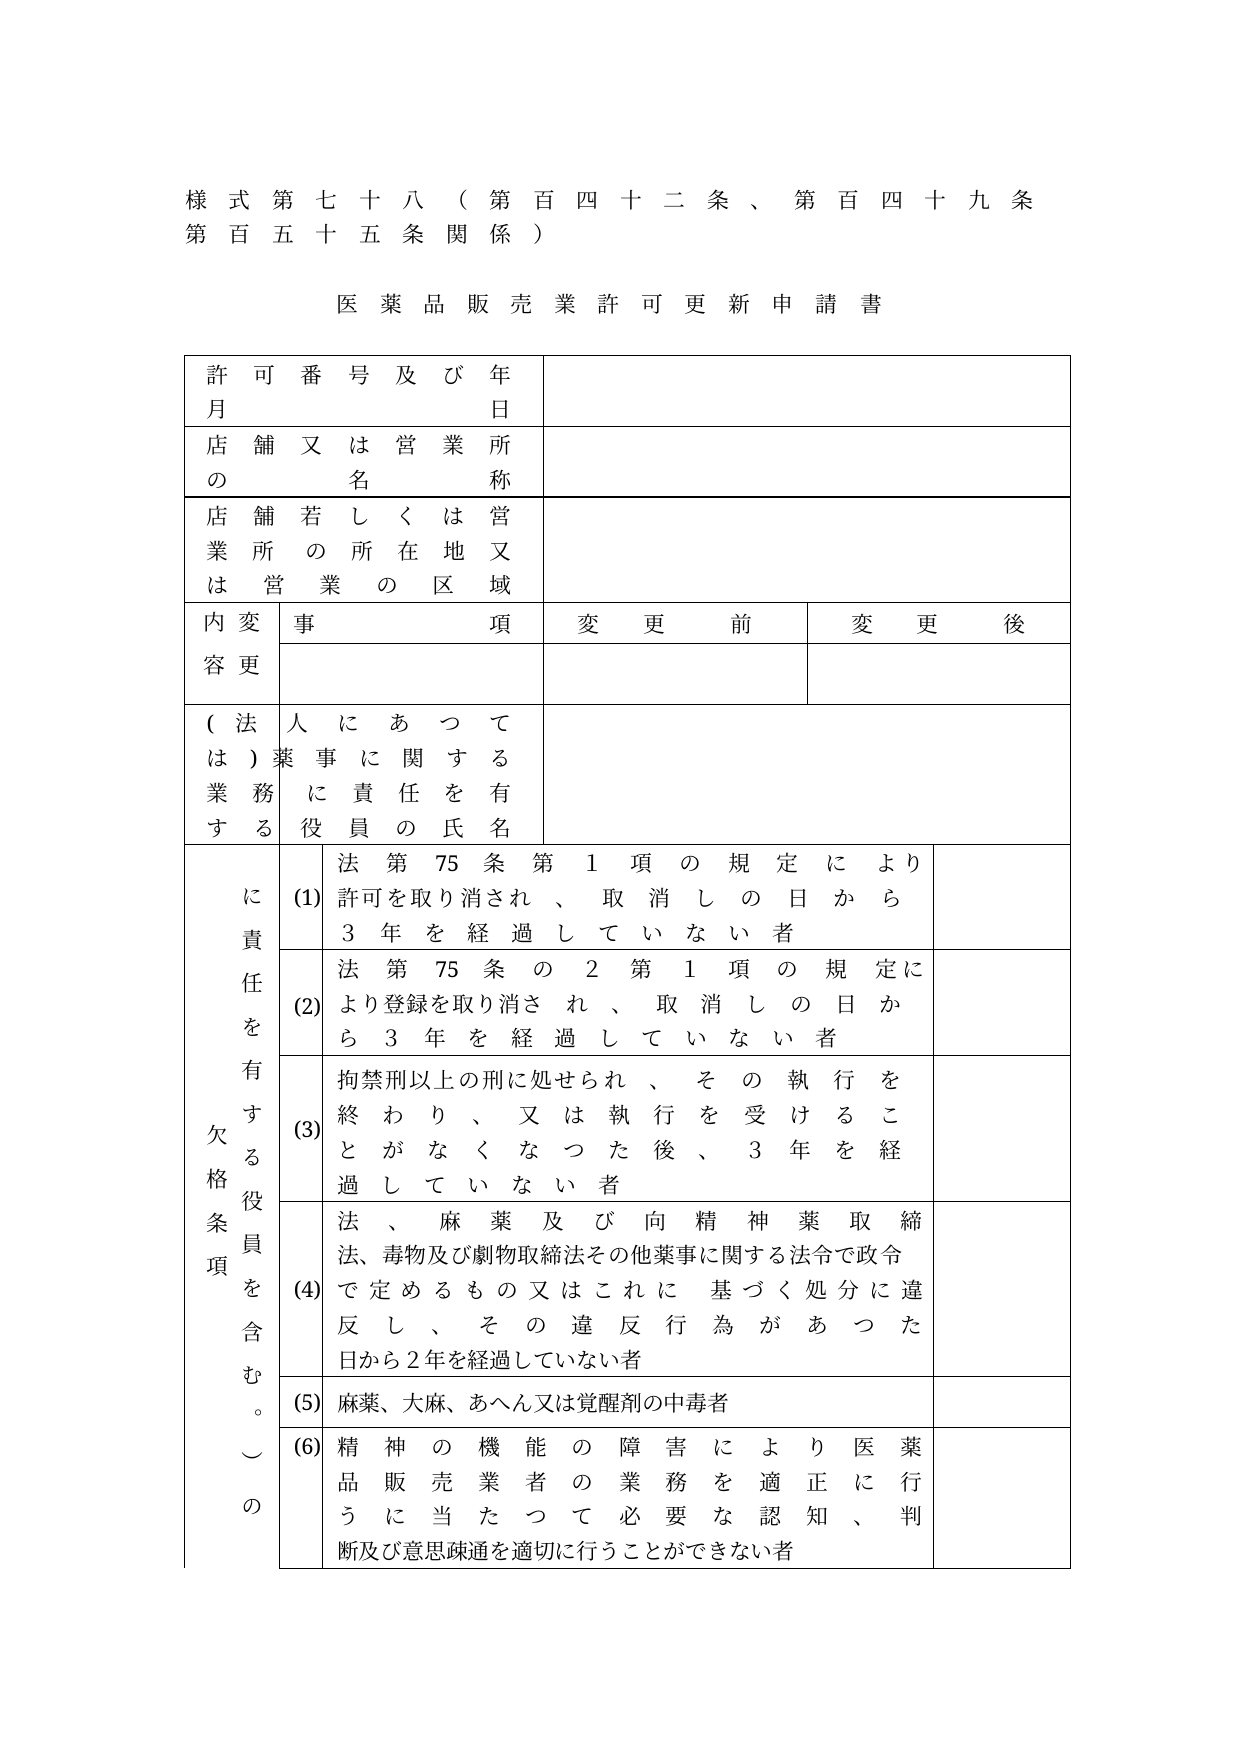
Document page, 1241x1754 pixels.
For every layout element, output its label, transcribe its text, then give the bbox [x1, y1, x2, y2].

table_cell [544, 644, 807, 704]
table_cell に責任を有する役員を含む。）の欠格条項 申請者（法人にあつては、薬事に関する業務 [185, 845, 279, 1567]
table_header [544, 356, 1070, 426]
table_cell [544, 427, 1070, 496]
table_header 許可番号及び年月日 [185, 356, 543, 426]
table_cell (4) [280, 1202, 322, 1376]
table_cell 変更後 [808, 603, 1070, 643]
table_cell (2) [280, 950, 322, 1055]
table_cell 法第75条の２第１項の規定により登録を取り消され、取消しの日から３年を経過していない者 [323, 950, 933, 1055]
table_cell 店舗又は営業所の名称 [185, 427, 543, 496]
table_cell [934, 845, 1070, 949]
table_cell 法第75条第１項の規定により許可を取り消され、取消しの日から３年を経過していない者 [323, 845, 933, 949]
text 様式第七十八（第百四十二条、第百四十九条、第百五十五条関係） [185, 181, 1056, 251]
table_cell [934, 1428, 1070, 1567]
table_cell [544, 498, 1070, 602]
table_cell (1) [280, 845, 322, 949]
table_cell 変更内容 [185, 603, 279, 704]
table_cell [934, 950, 1070, 1055]
table_cell (6) [280, 1428, 322, 1567]
table_cell 拘禁刑以上の刑に処せられ、その執行を終わり、又は執行を受けることがなくなつた後、３年を経過していない者 [323, 1056, 933, 1201]
table_cell [934, 1056, 1070, 1201]
table_cell 店舗若しくは営業所の所在地又は営業の区域 [185, 498, 543, 602]
table_cell (5) [280, 1377, 322, 1427]
table_cell 精神の機能の障害により医薬品販売業者の業務を適正に行うに当たつて必要な認知、判断及び意思疎通を適切に行うことができない者 [323, 1428, 933, 1567]
table_cell 変更前 [544, 603, 807, 643]
table_cell [280, 644, 543, 704]
table_cell (3) [280, 1056, 322, 1201]
table_cell (法人にあつては)薬事に関する業務に責任を有する役員の氏名 [185, 705, 279, 844]
table_cell 事項 [280, 603, 543, 643]
table_cell [934, 1202, 1070, 1376]
table_cell 法、麻薬及び向精神薬取締法、毒物及び劇物取締法その他薬事に関する法令で政令で定めるもの又はこれに基づく処分に違反し、その違反行為があつた日から２年を経過していない者 [323, 1202, 933, 1376]
table_cell (法人にあつては)薬事に関する業務に責任を有する役員の氏名 [280, 705, 543, 844]
text 医薬品販売業許可更新申請書 [185, 286, 1056, 320]
table_cell [544, 705, 1070, 844]
table_cell 麻薬、大麻、あへん又は覚醒剤の中毒者 [323, 1377, 933, 1427]
table_cell [934, 1377, 1070, 1427]
table_cell [808, 644, 1070, 704]
